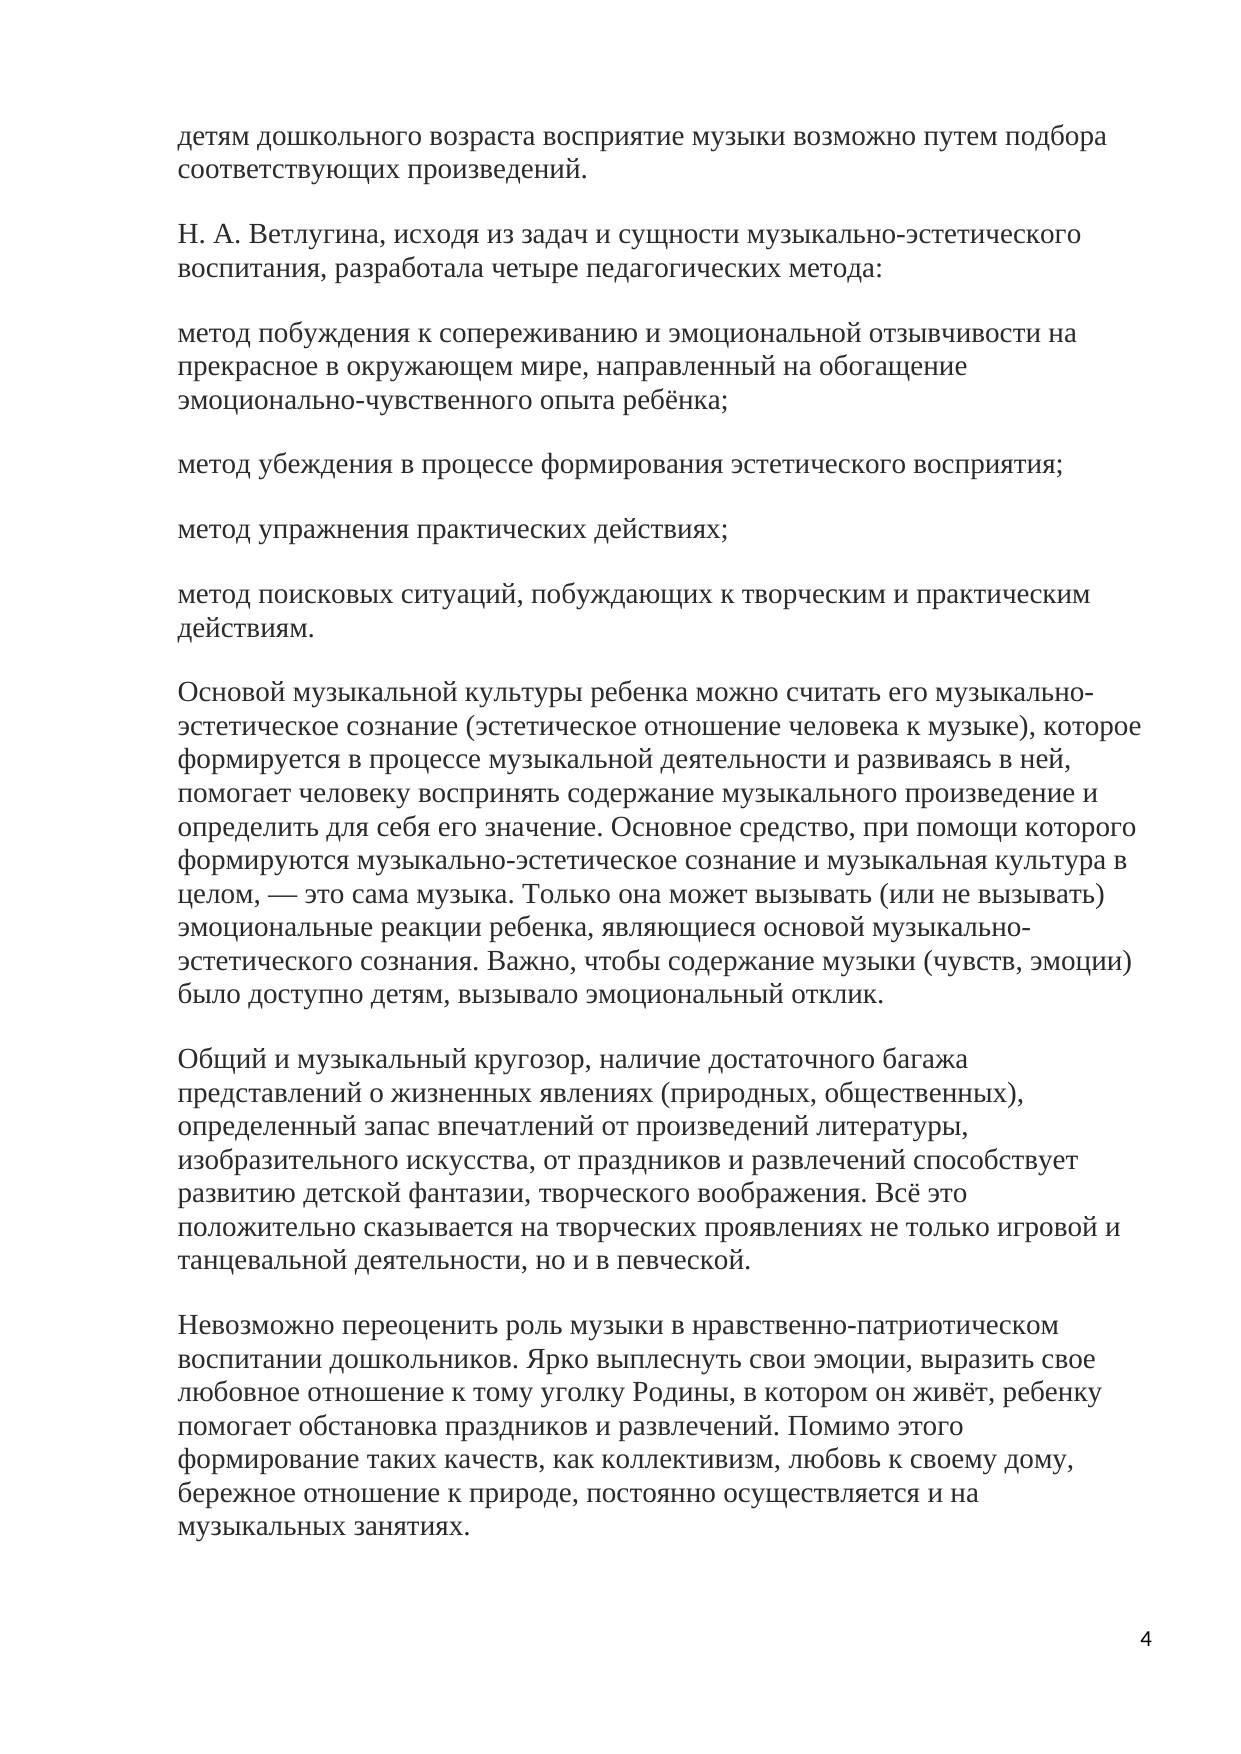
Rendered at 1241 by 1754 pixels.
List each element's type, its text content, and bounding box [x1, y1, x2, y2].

text метод убеждения в процессе формирования эстетического восприятия; [177, 447, 1152, 480]
text Невозможно переоценить роль музыки в нравственно-патриотическом воспитании дошкольников. Ярко выплеснуть свои эмоции, выразить свое любовное отношение к тому уголку Родины, в котором он живёт, ребенку помогает обстановка праздников и развлечений. Помимо этого формирование таких качеств, как коллективизм, любовь к своему дому, бережное отношение к природе, постоянно осуществляется и на музыкальных занятиях. [177, 1307, 1152, 1542]
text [177, 118, 1152, 185]
text Н. А. Ветлугина, исходя из задач и сущности музыкально-эстетического воспитания, разработала четыре педагогических метода: [177, 216, 1152, 283]
text метод упражнения практических действиях; [177, 511, 1152, 545]
text Общий и музыкальный кругозор, наличие достаточного багажа представлений о жизненных явлениях (природных, общественных), определенный запас впечатлений от произведений литературы, изобразительного искусства, от праздников и развлечений способствует развитию детской фантазии, творческого воображения. Всё это положительно сказывается на творческих проявлениях не только игровой и танцевальной деятельности, но и в певческой. [177, 1041, 1152, 1276]
text метод побуждения к сопереживанию и эмоциональной отзывчивости на прекрасное в окружающем мире, направленный на обогащение эмоционально-чувственного опыта ребёнка; [177, 315, 1152, 415]
text Основой музыкальной культуры ребенка можно считать его музыкально-эстетическое сознание (эстетическое отношение человека к музыке), которое формируется в процессе музыкальной деятельности и развиваясь в ней, помогает человеку воспринять содержание музыкального произведение и определить для себя его значение. Основное средство, при помощи которого формируются музыкально-эстетическое сознание и музыкальная культура в целом, — это сама музыка. Только она может вызывать (или не вызывать) эмоциональные реакции ребенка, являющиеся основой музыкально-эстетического сознания. Важно, чтобы содержание музыки (чувств, эмоции) было доступно детям, вызывало эмоциональный отклик. [177, 674, 1152, 1010]
text метод поисковых ситуаций, побуждающих к творческим и практическим действиям. [177, 576, 1152, 643]
